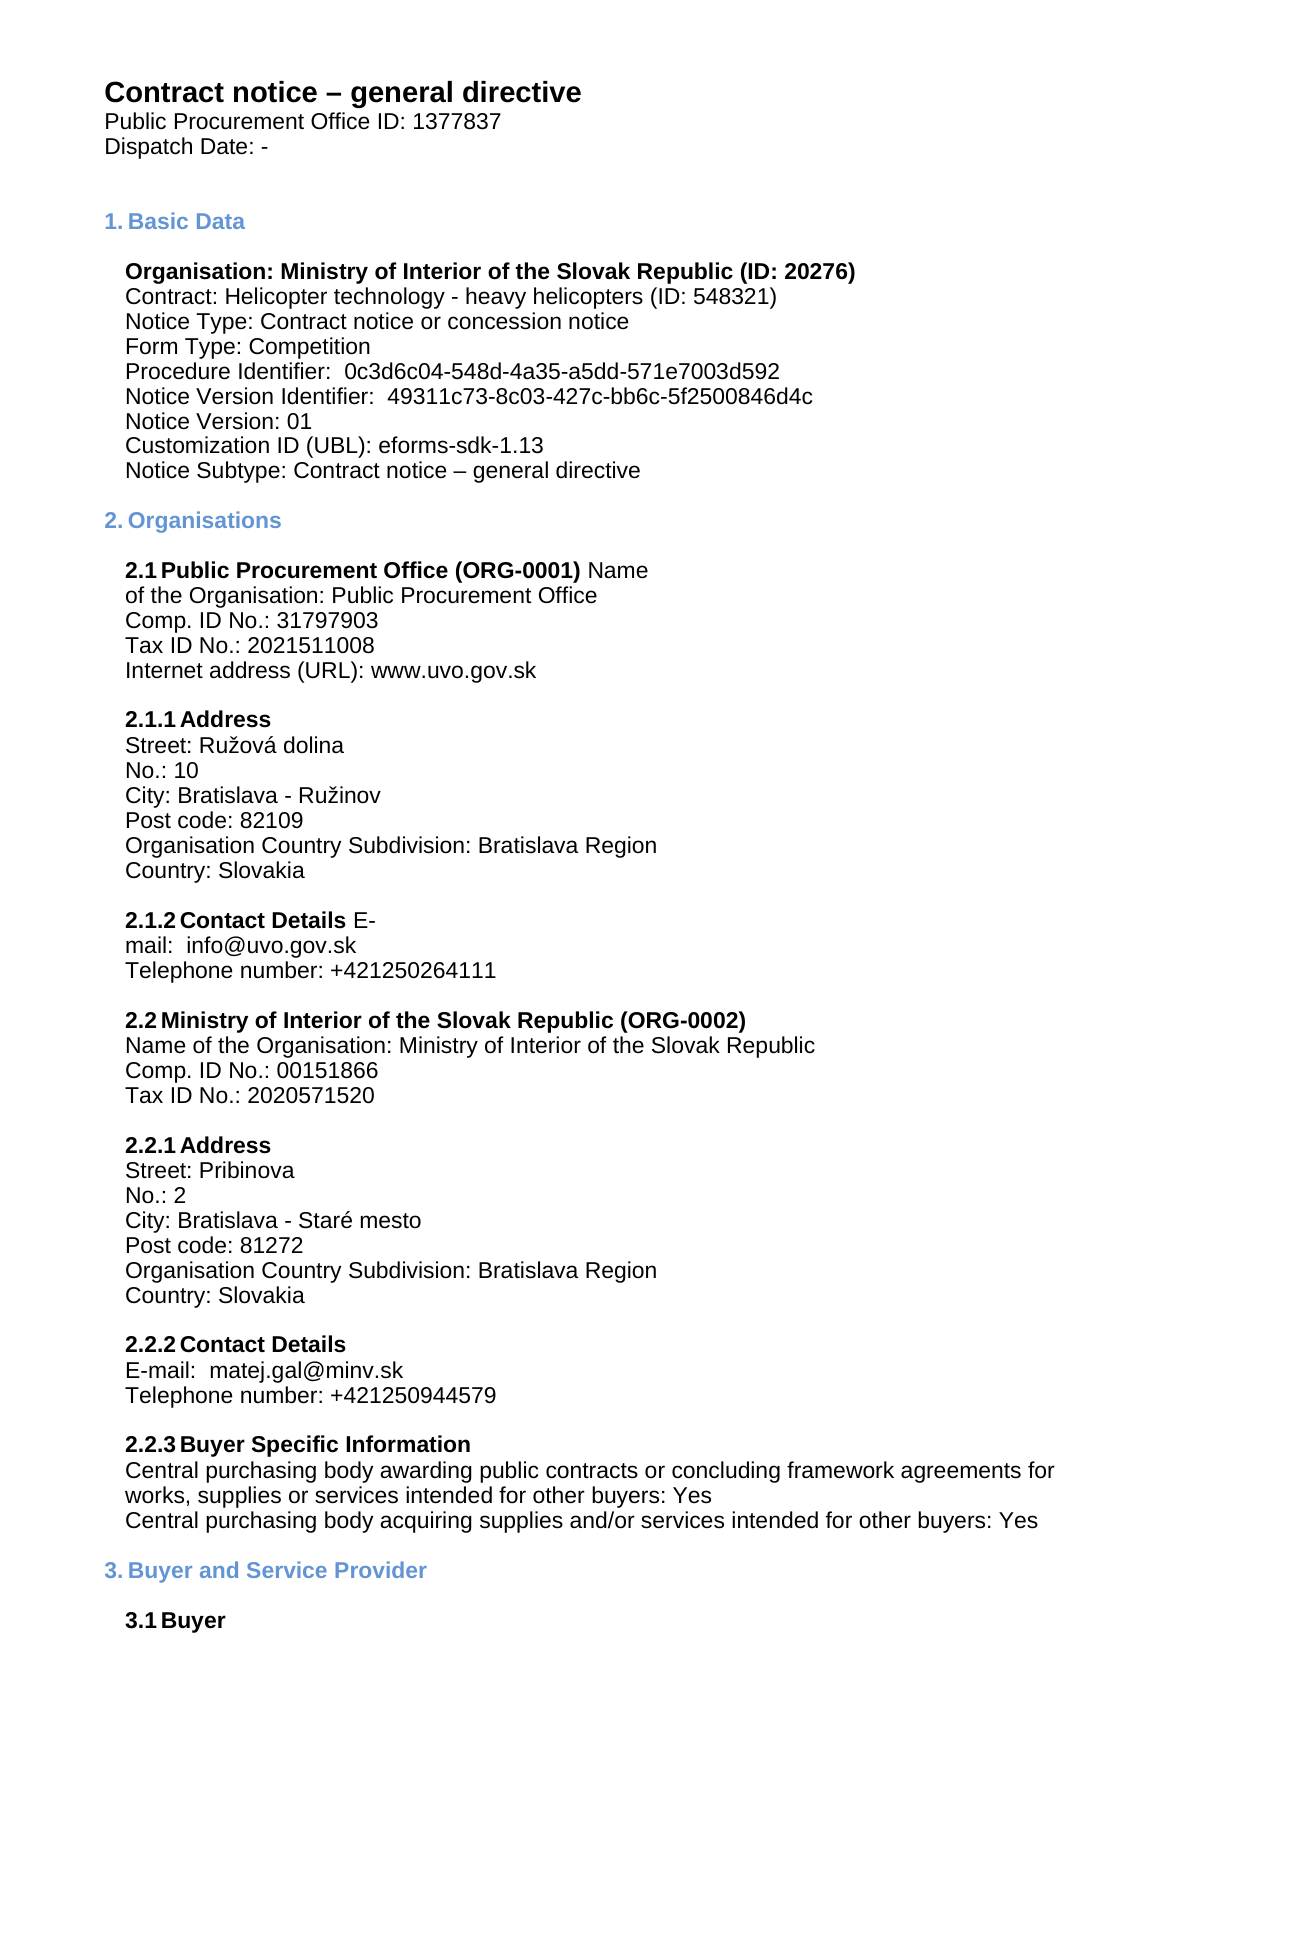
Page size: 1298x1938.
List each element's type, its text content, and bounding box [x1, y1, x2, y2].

subtitle Address [125, 707, 1127, 733]
text Central purchasing body acquiring supplies and/or services intended for other buyers: Yes [125, 1509, 1116, 1534]
text Post code: 81272 [125, 1234, 547, 1259]
text E-mail: matej.gal@minv.sk Telephone number: +421250944579 [125, 1359, 507, 1409]
text Customization ID (UBL): eforms-sdk-1.13 [125, 434, 1127, 458]
subtitle Buyer and Service Provider [104, 1557, 1127, 1584]
list Buyer [125, 1607, 1127, 1634]
text Organisation Country Subdivision: Bratislava Region Country: Slovakia [125, 834, 659, 884]
text City: Bratislava - Staré mesto [125, 1209, 547, 1234]
text Notice Type: Contract notice or concession notice [125, 309, 1003, 334]
text Post code: 82109 [125, 809, 552, 834]
text Central purchasing body awarding public contracts or concluding framework agreements for works, supplies or services intended for other buyers: Yes [125, 1459, 1110, 1509]
subtitle Organisations [104, 507, 1127, 534]
text Tax ID No.: 2021511008 [125, 634, 1127, 658]
text Organisation: Ministry of Interior of the Slovak Republic (ID: 20276) Contract: Helicopter technology - heavy helicopters (ID: 548321) [125, 259, 867, 309]
list Address Street: Pribinova No.: 2 [125, 1134, 301, 1209]
text City: Bratislava - Ružinov [125, 784, 552, 809]
text Name of the Organisation: Ministry of Interior of the Slovak Republic Comp. ID No.: 00151866 [125, 1034, 817, 1084]
subtitle Basic Data [104, 208, 1127, 234]
text Telephone number: +421250264111 [125, 959, 1127, 984]
list Contact Details E-mail: info@uvo.gov.sk [125, 909, 389, 959]
text Organisation Country Subdivision: Bratislava Region Country: Slovakia [125, 1259, 659, 1309]
text Notice Subtype: Contract notice – general directive [125, 458, 1127, 484]
text Form Type: Competition [125, 334, 1003, 359]
list Public Procurement Office (ORG-0001) Name of the Organisation: Public Procurement Office Comp. ID No.: 31797903 [125, 559, 670, 634]
text Internet address (URL): www.uvo.gov.sk [125, 658, 1127, 684]
subtitle Buyer Specific Information [125, 1432, 1127, 1458]
text Public Procurement Office ID: 1377837 Dispatch Date: - [104, 109, 522, 159]
list Ministry of Interior of the Slovak Republic (ORG-0002) [125, 1009, 817, 1034]
text Tax ID No.: 2020571520 [125, 1084, 1127, 1109]
subtitle Contact Details [125, 1332, 1127, 1358]
text Street: Ružová dolina No.: 10 [125, 734, 345, 784]
text Contract notice – general directive [104, 77, 1127, 109]
text Procedure Identifier: 0c3d6c04-548d-4a35-a5dd-571e7003d592 Notice Version Identifier: 49311c73-8c03-427c-bb6c-5f2500846d4c Notice Version: 01 [125, 359, 814, 434]
